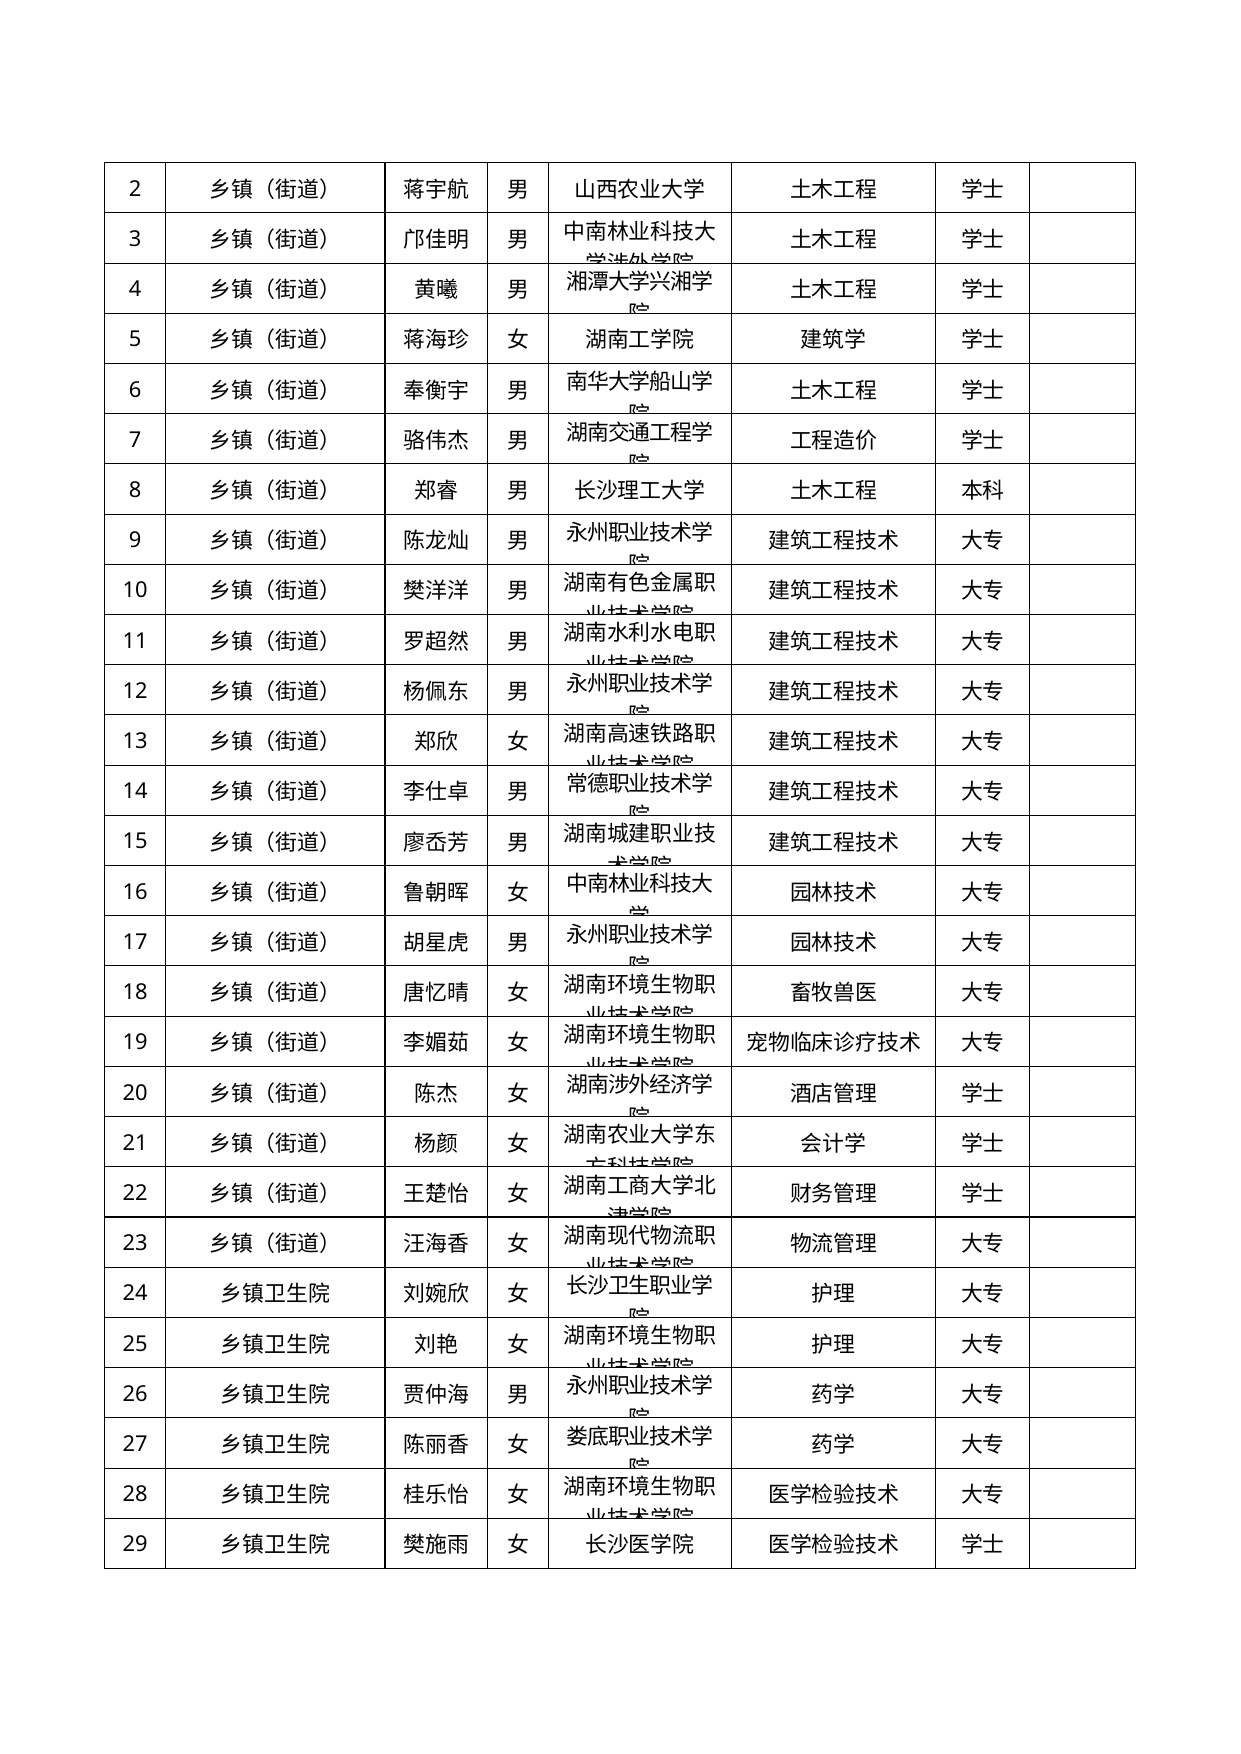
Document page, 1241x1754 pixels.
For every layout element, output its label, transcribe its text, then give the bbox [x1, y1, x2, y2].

table_cell 湖南现代物流职业技术学院 [549, 1218, 731, 1267]
table_cell 4 [105, 264, 165, 313]
table_cell 女 [488, 1218, 548, 1267]
table_cell 乡镇（街道） [166, 163, 384, 212]
table_cell 学士 [936, 264, 1029, 313]
table_cell 建筑工程技术 [732, 766, 935, 815]
table_cell [1030, 1067, 1135, 1116]
table_cell 18 [105, 966, 165, 1016]
table_cell 畜牧兽医 [732, 966, 935, 1016]
table_cell 22 [105, 1167, 165, 1216]
table_cell 建筑工程技术 [732, 565, 935, 614]
table_cell 乡镇卫生院 [166, 1418, 384, 1467]
table_cell 鲁朝晖 [386, 866, 487, 915]
table_cell [1030, 715, 1135, 764]
table_cell 男 [488, 264, 548, 313]
table_cell 男 [488, 816, 548, 865]
table_cell 女 [488, 1418, 548, 1467]
table_cell 永州职业技术学院 [549, 916, 731, 965]
table_cell 女 [488, 1318, 548, 1367]
table_cell [1030, 163, 1135, 212]
table_cell [1030, 1469, 1135, 1518]
table_cell 建筑工程技术 [732, 515, 935, 564]
table_cell 大专 [936, 1017, 1029, 1066]
table_cell 湖南环境生物职业技术学院 [549, 1017, 731, 1066]
table_cell 大专 [936, 966, 1029, 1016]
table_cell 陈龙灿 [386, 515, 487, 564]
table_cell 27 [105, 1418, 165, 1467]
table_cell 樊洋洋 [386, 565, 487, 614]
table_cell 中南林业科技大学涉外学院 [549, 213, 731, 262]
table_cell 湘潭大学兴湘学院 [549, 264, 731, 313]
table_cell 乡镇（街道） [166, 766, 384, 815]
table_cell 5 [105, 314, 165, 363]
table_cell 长沙卫生职业学院 [549, 1268, 731, 1317]
table_cell 大专 [936, 615, 1029, 664]
table_cell 乡镇（街道） [166, 866, 384, 915]
table_cell 25 [105, 1318, 165, 1367]
table_cell 乡镇（街道） [166, 565, 384, 614]
table_cell 胡星虎 [386, 916, 487, 965]
table_cell 李媚茹 [386, 1017, 487, 1066]
table_cell [1030, 1519, 1135, 1568]
table_cell 护理 [732, 1318, 935, 1367]
table_cell 23 [105, 1218, 165, 1267]
table_cell 大专 [936, 916, 1029, 965]
table_cell 9 [105, 515, 165, 564]
table_cell 刘艳 [386, 1318, 487, 1367]
table_cell 15 [105, 816, 165, 865]
table_cell 长沙理工大学 [549, 464, 731, 513]
table_cell 药学 [732, 1368, 935, 1417]
table_cell [1030, 615, 1135, 664]
table_cell 财务管理 [732, 1167, 935, 1216]
table_cell [1030, 364, 1135, 413]
table_cell 郑欣 [386, 715, 487, 764]
table_cell 乡镇卫生院 [166, 1469, 384, 1518]
table_cell 湖南环境生物职业技术学院 [549, 1469, 731, 1518]
table_cell 乡镇（街道） [166, 1218, 384, 1267]
table_cell 湖南涉外经济学院 [549, 1067, 731, 1116]
table_cell 14 [105, 766, 165, 815]
table_cell 常德职业技术学院 [549, 766, 731, 815]
table_cell [1030, 565, 1135, 614]
table_cell 学士 [936, 213, 1029, 262]
table_cell 男 [488, 213, 548, 262]
table_cell 女 [488, 1067, 548, 1116]
table_cell 娄底职业技术学院 [549, 1418, 731, 1467]
table_cell 刘婉欣 [386, 1268, 487, 1317]
table_cell 男 [488, 515, 548, 564]
table_cell 永州职业技术学院 [549, 665, 731, 714]
table_cell 男 [488, 464, 548, 513]
table_cell [1030, 1218, 1135, 1267]
table_cell 11 [105, 615, 165, 664]
table_cell 湖南工学院 [549, 314, 731, 363]
table_cell 永州职业技术学院 [549, 1368, 731, 1417]
table_cell [1030, 464, 1135, 513]
table_cell 大专 [936, 1469, 1029, 1518]
table_cell 女 [488, 1017, 548, 1066]
table_cell 女 [488, 1519, 548, 1568]
table_cell [1030, 1368, 1135, 1417]
table_cell 南华大学船山学院 [549, 364, 731, 413]
table_cell 乡镇（街道） [166, 615, 384, 664]
table_cell 乡镇（街道） [166, 816, 384, 865]
table_cell 21 [105, 1117, 165, 1166]
table_cell 建筑工程技术 [732, 615, 935, 664]
table_cell 乡镇（街道） [166, 414, 384, 463]
table_cell 3 [105, 213, 165, 262]
table_cell 学士 [936, 1117, 1029, 1166]
table_cell 乡镇卫生院 [166, 1268, 384, 1317]
table_cell 24 [105, 1268, 165, 1317]
table_cell 女 [488, 866, 548, 915]
table_cell 园林技术 [732, 866, 935, 915]
table_cell 大专 [936, 766, 1029, 815]
table_cell 大专 [936, 1268, 1029, 1317]
table_cell [1030, 1268, 1135, 1317]
table_cell 8 [105, 464, 165, 513]
table_cell 王楚怡 [386, 1167, 487, 1216]
table_cell 湖南环境生物职业技术学院 [549, 1318, 731, 1367]
table_cell 土木工程 [732, 163, 935, 212]
table_cell 廖岙芳 [386, 816, 487, 865]
table_cell 大专 [936, 816, 1029, 865]
table_cell 郑睿 [386, 464, 487, 513]
table_cell 永州职业技术学院 [549, 515, 731, 564]
table_cell 蒋海珍 [386, 314, 487, 363]
table_cell 学士 [936, 364, 1029, 413]
table_cell 黄曦 [386, 264, 487, 313]
table_cell 学士 [936, 1067, 1029, 1116]
table_cell 湖南有色金属职业技术学院 [549, 565, 731, 614]
table_cell 男 [488, 163, 548, 212]
table_cell 湖南水利水电职业技术学院 [549, 615, 731, 664]
table_cell 女 [488, 1117, 548, 1166]
table_cell 本科 [936, 464, 1029, 513]
table_cell 宠物临床诊疗技术 [732, 1017, 935, 1066]
table_cell 汪海香 [386, 1218, 487, 1267]
table_cell 女 [488, 715, 548, 764]
table_cell 工程造价 [732, 414, 935, 463]
table_cell 学士 [936, 1519, 1029, 1568]
table_cell [1030, 314, 1135, 363]
table_cell 男 [488, 565, 548, 614]
table_cell 19 [105, 1017, 165, 1066]
table_cell 乡镇（街道） [166, 213, 384, 262]
table_cell 12 [105, 665, 165, 714]
table_cell [1030, 766, 1135, 815]
table_cell [1030, 515, 1135, 564]
table_cell 长沙医学院 [549, 1519, 731, 1568]
table_cell 湖南城建职业技术学院 [549, 816, 731, 865]
table_cell [1030, 213, 1135, 262]
table_cell [1030, 816, 1135, 865]
table_cell [1030, 414, 1135, 463]
table_cell 建筑工程技术 [732, 715, 935, 764]
table_cell 大专 [936, 1418, 1029, 1467]
table_cell 女 [488, 314, 548, 363]
table_cell 女 [488, 966, 548, 1016]
table_cell 陈丽香 [386, 1418, 487, 1467]
table_cell 20 [105, 1067, 165, 1116]
table_cell 乡镇（街道） [166, 715, 384, 764]
table_cell 女 [488, 1167, 548, 1216]
table_cell 男 [488, 665, 548, 714]
table_cell 女 [488, 1268, 548, 1317]
table_cell 学士 [936, 414, 1029, 463]
table_cell 中南林业科技大学 [549, 866, 731, 915]
table_cell 大专 [936, 715, 1029, 764]
table_cell 土木工程 [732, 213, 935, 262]
table_cell [1030, 1418, 1135, 1467]
table_cell 建筑工程技术 [732, 816, 935, 865]
table_cell 杨颜 [386, 1117, 487, 1166]
table_cell 乡镇（街道） [166, 1117, 384, 1166]
table_cell [1030, 866, 1135, 915]
table_cell 7 [105, 414, 165, 463]
table_cell 罗超然 [386, 615, 487, 664]
table_cell 乡镇（街道） [166, 1017, 384, 1066]
table_cell 园林技术 [732, 916, 935, 965]
table_cell [1030, 665, 1135, 714]
table_cell 男 [488, 1368, 548, 1417]
table_cell 男 [488, 615, 548, 664]
table_cell 乡镇（街道） [166, 364, 384, 413]
table_cell 湖南高速铁路职业技术学院 [549, 715, 731, 764]
table_cell 唐忆晴 [386, 966, 487, 1016]
table_cell 李仕卓 [386, 766, 487, 815]
table_cell 湖南交通工程学院 [549, 414, 731, 463]
table_cell 29 [105, 1519, 165, 1568]
table_cell 大专 [936, 1318, 1029, 1367]
table_cell 贾仲海 [386, 1368, 487, 1417]
table_cell 28 [105, 1469, 165, 1518]
table_cell 陈杰 [386, 1067, 487, 1116]
table_cell [1030, 1167, 1135, 1216]
table_cell 学士 [936, 163, 1029, 212]
table_cell 大专 [936, 1368, 1029, 1417]
table_cell [1030, 1117, 1135, 1166]
table_cell [1030, 264, 1135, 313]
table_cell 乡镇（街道） [166, 966, 384, 1016]
table_cell 乡镇（街道） [166, 1067, 384, 1116]
table_cell 2 [105, 163, 165, 212]
table_cell 乡镇卫生院 [166, 1368, 384, 1417]
table_cell 湖南农业大学东方科技学院 [549, 1117, 731, 1166]
table_cell 乡镇（街道） [166, 515, 384, 564]
table_cell [1030, 966, 1135, 1016]
table_cell 学士 [936, 314, 1029, 363]
table_cell 大专 [936, 866, 1029, 915]
table_cell 16 [105, 866, 165, 915]
table_cell 大专 [936, 565, 1029, 614]
table_cell 乡镇（街道） [166, 665, 384, 714]
table_cell 大专 [936, 515, 1029, 564]
table_cell 学士 [936, 1167, 1029, 1216]
table_cell 男 [488, 766, 548, 815]
table_cell 大专 [936, 1218, 1029, 1267]
table_cell 26 [105, 1368, 165, 1417]
table_cell 乡镇（街道） [166, 314, 384, 363]
table_cell 杨佩东 [386, 665, 487, 714]
table_cell 男 [488, 364, 548, 413]
table_cell 乡镇（街道） [166, 916, 384, 965]
table_cell 桂乐怡 [386, 1469, 487, 1518]
table_cell 乡镇（街道） [166, 464, 384, 513]
table_cell 女 [488, 1469, 548, 1518]
table_cell 山西农业大学 [549, 163, 731, 212]
table_cell 奉衡宇 [386, 364, 487, 413]
table_cell 酒店管理 [732, 1067, 935, 1116]
table_cell 湖南工商大学北津学院 [549, 1167, 731, 1216]
table_cell 建筑工程技术 [732, 665, 935, 714]
table_cell 土木工程 [732, 464, 935, 513]
table_cell 蒋宇航 [386, 163, 487, 212]
table_cell 男 [488, 414, 548, 463]
table_cell 13 [105, 715, 165, 764]
table_cell 湖南环境生物职业技术学院 [549, 966, 731, 1016]
table_cell 10 [105, 565, 165, 614]
table_cell 土木工程 [732, 364, 935, 413]
table_cell 乡镇卫生院 [166, 1519, 384, 1568]
table_cell 6 [105, 364, 165, 413]
table_cell 骆伟杰 [386, 414, 487, 463]
table_cell 大专 [936, 665, 1029, 714]
table_cell 医学检验技术 [732, 1469, 935, 1518]
table_cell 医学检验技术 [732, 1519, 935, 1568]
table_cell 物流管理 [732, 1218, 935, 1267]
table_cell 护理 [732, 1268, 935, 1317]
table_cell 土木工程 [732, 264, 935, 313]
table_cell 邝佳明 [386, 213, 487, 262]
table_cell 乡镇（街道） [166, 264, 384, 313]
table_cell 乡镇卫生院 [166, 1318, 384, 1367]
table_cell 药学 [732, 1418, 935, 1467]
table_cell [1030, 1318, 1135, 1367]
table_cell 乡镇（街道） [166, 1167, 384, 1216]
table_cell 建筑学 [732, 314, 935, 363]
table_cell [1030, 1017, 1135, 1066]
table_cell 樊施雨 [386, 1519, 487, 1568]
table_cell 17 [105, 916, 165, 965]
table_cell [1030, 916, 1135, 965]
table_cell 男 [488, 916, 548, 965]
table_cell 会计学 [732, 1117, 935, 1166]
